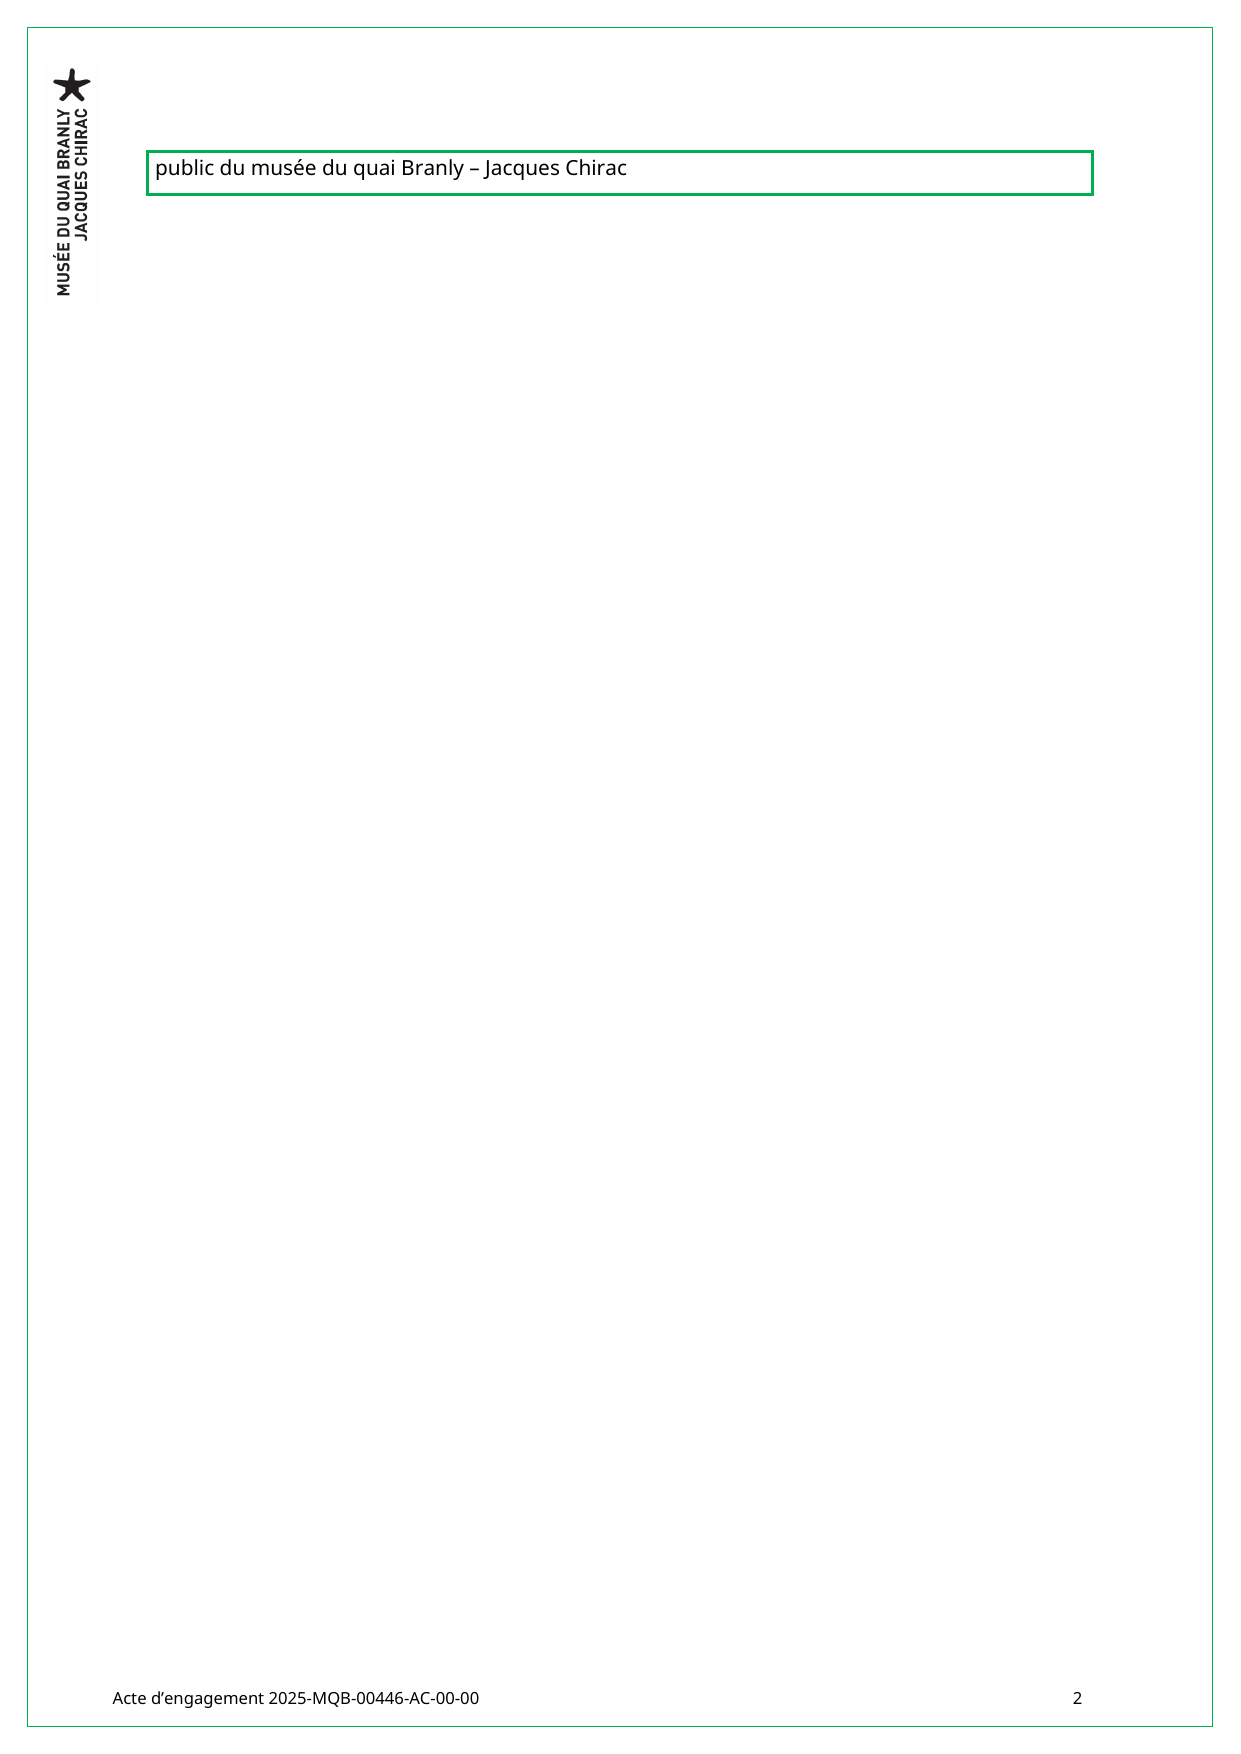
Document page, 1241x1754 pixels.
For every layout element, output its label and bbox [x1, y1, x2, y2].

table_header [149, 153, 1091, 193]
